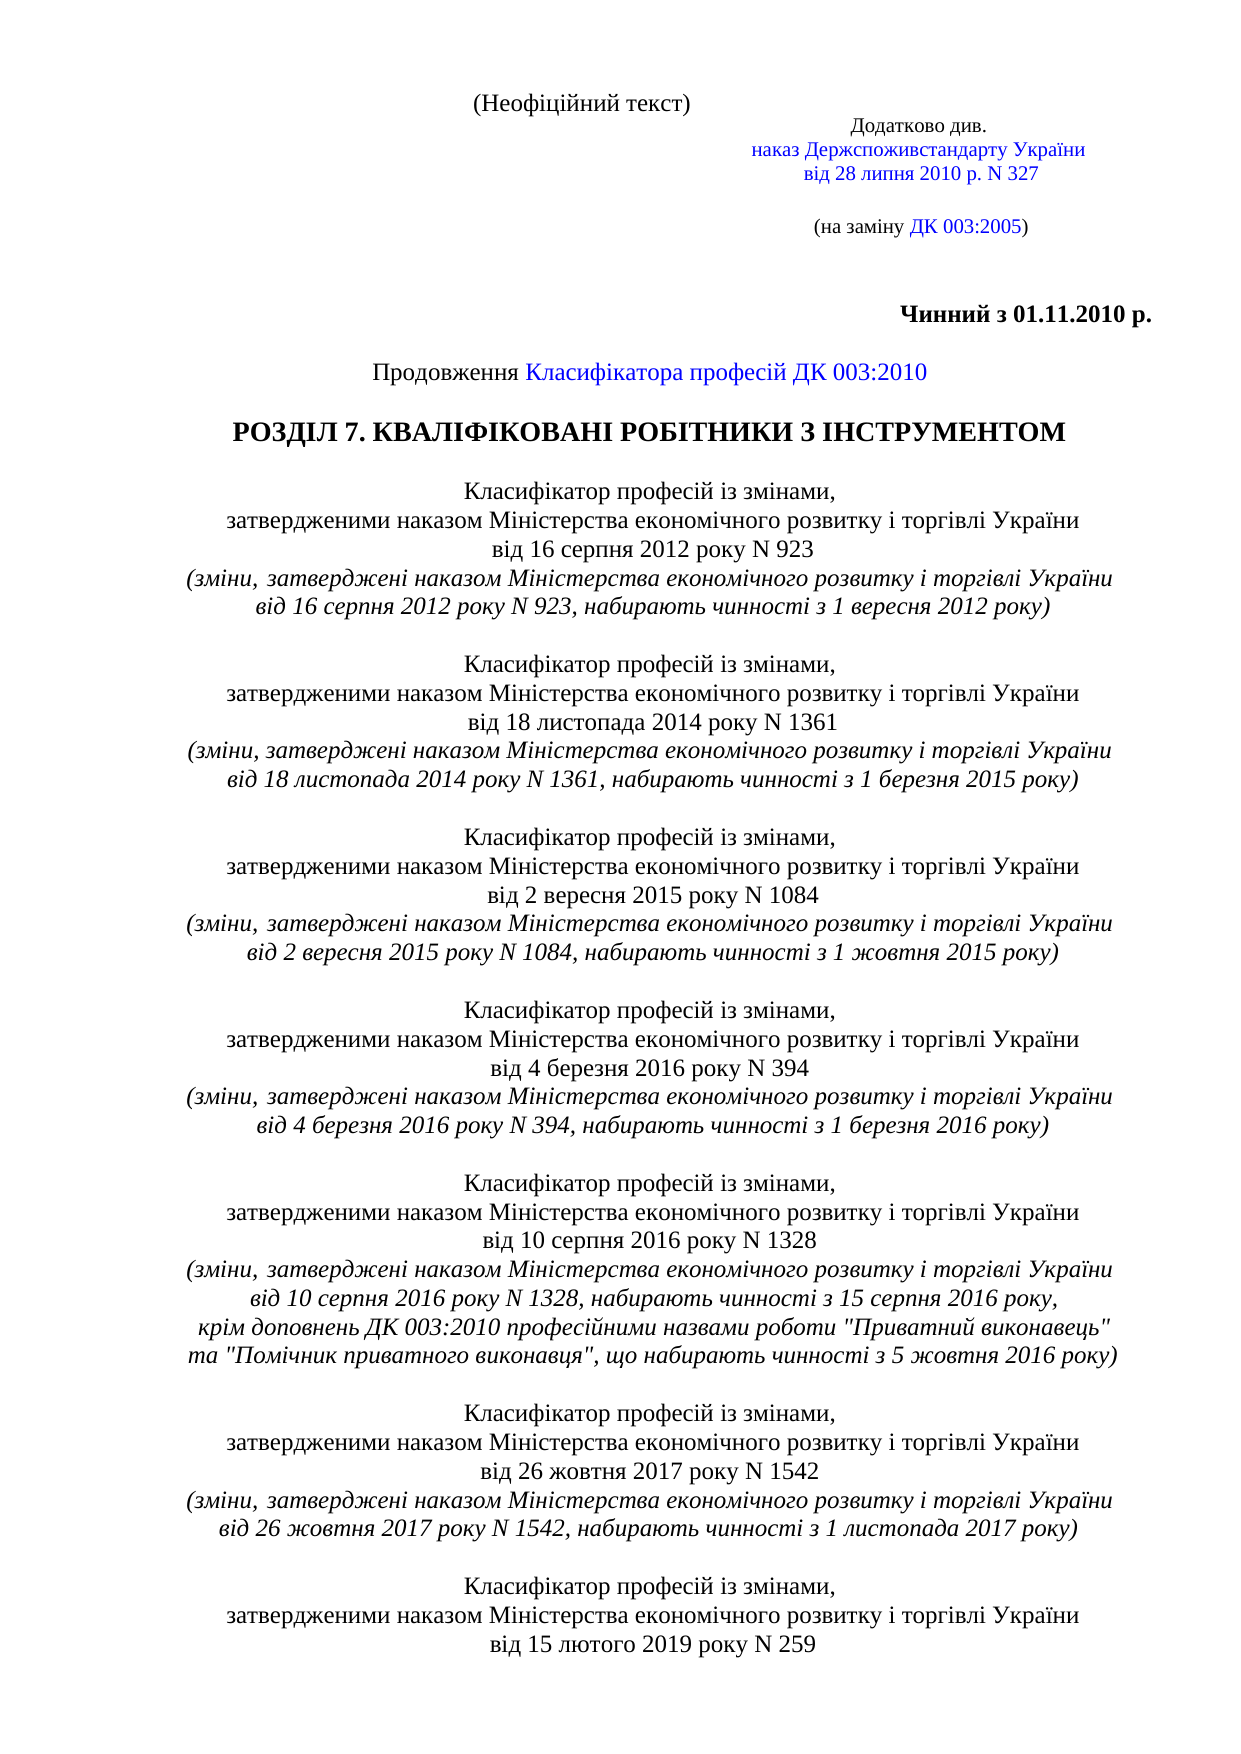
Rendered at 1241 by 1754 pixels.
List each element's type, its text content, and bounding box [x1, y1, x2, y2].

text Класифікатор професій із змінами, затвердженими наказом Міністерства економічного розвитку і торгівлі України від 18 листопада 2014 року N 1361 (зміни, затверджені наказом Міністерства економічного розвитку і торгівлі України від 18 листопада 2014 року N 1361, набирають чинності з 1 березня 2015 року) [148, 649, 1152, 793]
text Чинний з 01.11.2010 р. [148, 299, 1152, 328]
text Класифікатор професій із змінами, затвердженими наказом Міністерства економічного розвитку і торгівлі України від 15 лютого 2019 року N 259 [148, 1571, 1152, 1658]
text (Неофіційний текст) [148, 88, 1152, 117]
text Класифікатор професій із змінами, затвердженими наказом Міністерства економічного розвитку і торгівлі України від 10 серпня 2016 року N 1328 (зміни, затверджені наказом Міністерства економічного розвитку і торгівлі України від 10 серпня 2016 року N 1328, набирають чинності з 15 серпня 2016 року, крім доповнень ДК 003:2010 професійними назвами роботи "Приватний виконавець" та "Помічник приватного виконавця", що набирають чинності з 5 жовтня 2016 року) [148, 1168, 1152, 1369]
text Класифікатор професій із змінами, затвердженими наказом Міністерства економічного розвитку і торгівлі України від 4 березня 2016 року N 394 (зміни, затверджені наказом Міністерства економічного розвитку і торгівлі України від 4 березня 2016 року N 394, набирають чинності з 1 березня 2016 року) [148, 995, 1152, 1139]
text Класифікатор професій із змінами, затвердженими наказом Міністерства економічного розвитку і торгівлі України від 26 жовтня 2017 року N 1542 (зміни, затверджені наказом Міністерства економічного розвитку і торгівлі України від 26 жовтня 2017 року N 1542, набирають чинності з 1 листопада 2017 року) [148, 1398, 1152, 1542]
text Класифікатор професій із змінами, затвердженими наказом Міністерства економічного розвитку і торгівлі України від 16 серпня 2012 року N 923 (зміни, затверджені наказом Міністерства економічного розвитку і торгівлі України від 16 серпня 2012 року N 923, набирають чинності з 1 вересня 2012 року) [148, 476, 1152, 620]
subtitle РОЗДІЛ 7. КВАЛІФІКОВАНІ РОБІТНИКИ З ІНСТРУМЕНТОМ [148, 415, 1152, 447]
table_header Додатково див. наказ Держспоживстандарту України від 28 липня 2010 р. N 327 (на заміну ДК 003:2005) [695, 109, 1147, 241]
text Продовження Класифікатора професій ДК 003:2010 [148, 357, 1152, 386]
text Класифікатор професій із змінами, затвердженими наказом Міністерства економічного розвитку і торгівлі України від 2 вересня 2015 року N 1084 (зміни, затверджені наказом Міністерства економічного розвитку і торгівлі України від 2 вересня 2015 року N 1084, набирають чинності з 1 жовтня 2015 року) [148, 822, 1152, 966]
